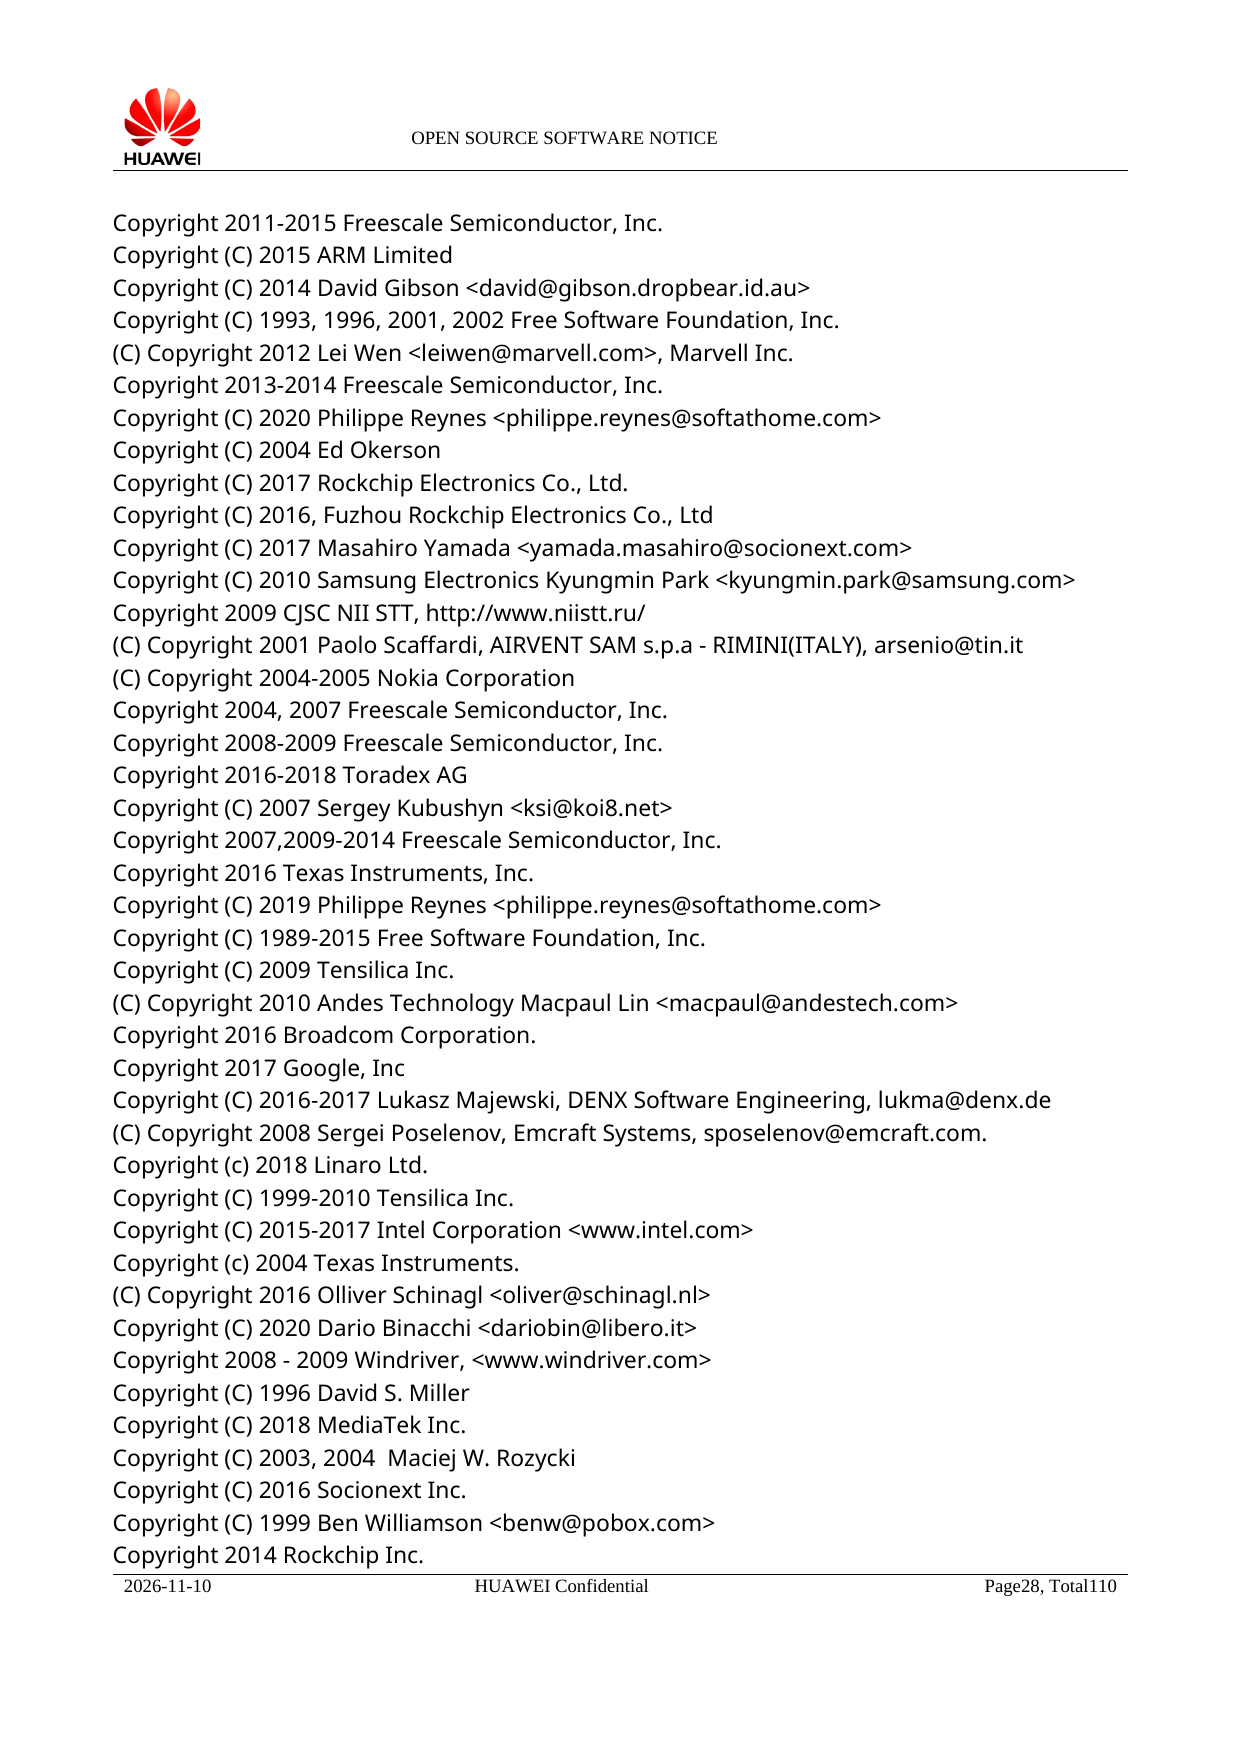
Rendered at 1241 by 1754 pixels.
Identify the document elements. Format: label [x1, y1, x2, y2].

picture [124, 88, 201, 165]
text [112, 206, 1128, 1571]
